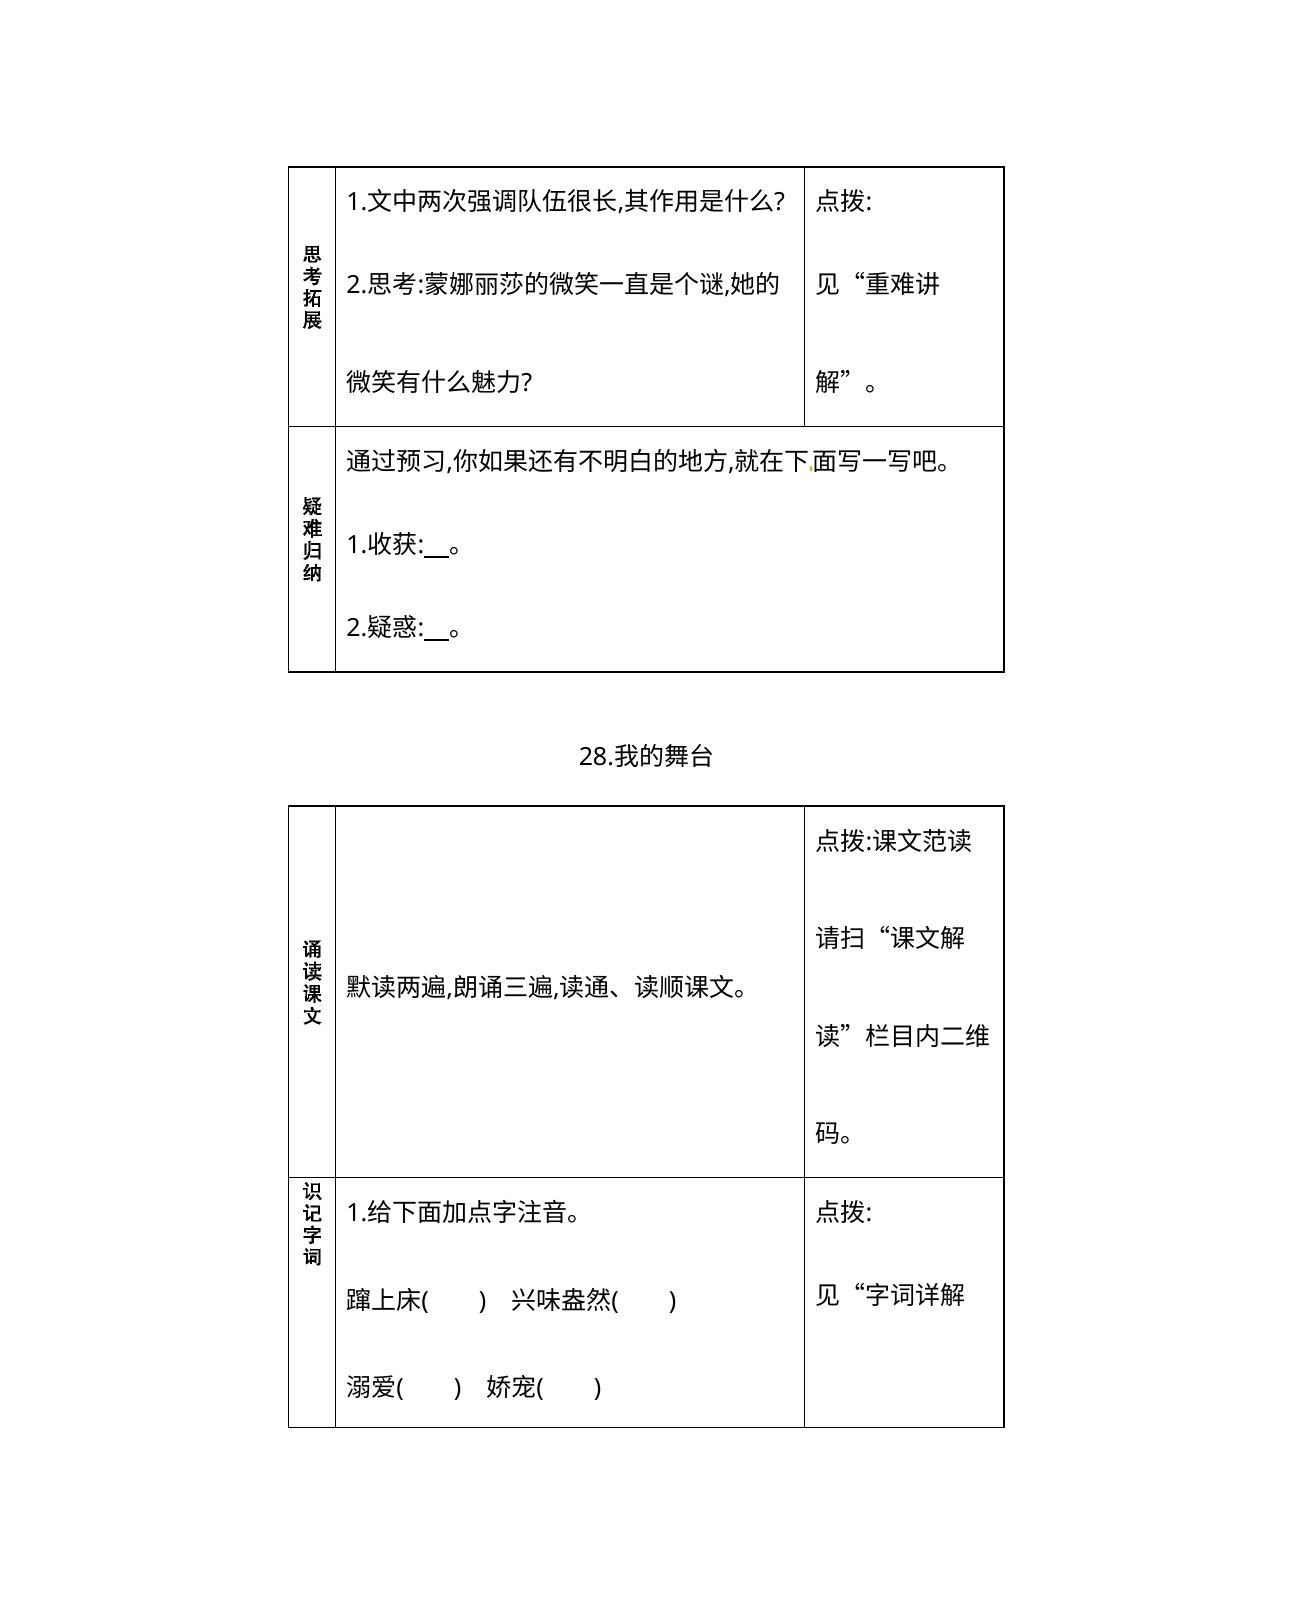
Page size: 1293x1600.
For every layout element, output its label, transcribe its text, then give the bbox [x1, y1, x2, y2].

picture [300, 494, 324, 584]
table_cell [289, 427, 335, 671]
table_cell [336, 1178, 804, 1426]
text 28.我的舞台 [187, 722, 1105, 787]
table_cell [289, 1178, 335, 1426]
picture [300, 1178, 324, 1268]
table_cell 点拨: 见“重难讲解”。 [805, 168, 1003, 426]
picture [300, 241, 324, 331]
table_cell 1.文中两次强调队伍很长,其作用是什么? 2.思考:蒙娜丽莎的微笑一直是个谜,她的微笑有什么魅力? [336, 168, 804, 426]
table_cell [289, 168, 335, 426]
table_cell 通过预习,你如果还有不明白的地方,就在下面写一写吧。 1.收获: 。 2.疑惑: 。 [336, 427, 1003, 671]
table_header 点拨:课文范读请扫“课文解读”栏目内二维码。 [805, 807, 1003, 1177]
table_header [289, 807, 335, 1177]
picture [300, 936, 324, 1027]
table_cell 点拨: 见“字词详解析”。 [805, 1178, 1003, 1426]
table_header 默读两遍,朗诵三遍,读通、读顺课文。 [336, 807, 804, 1177]
